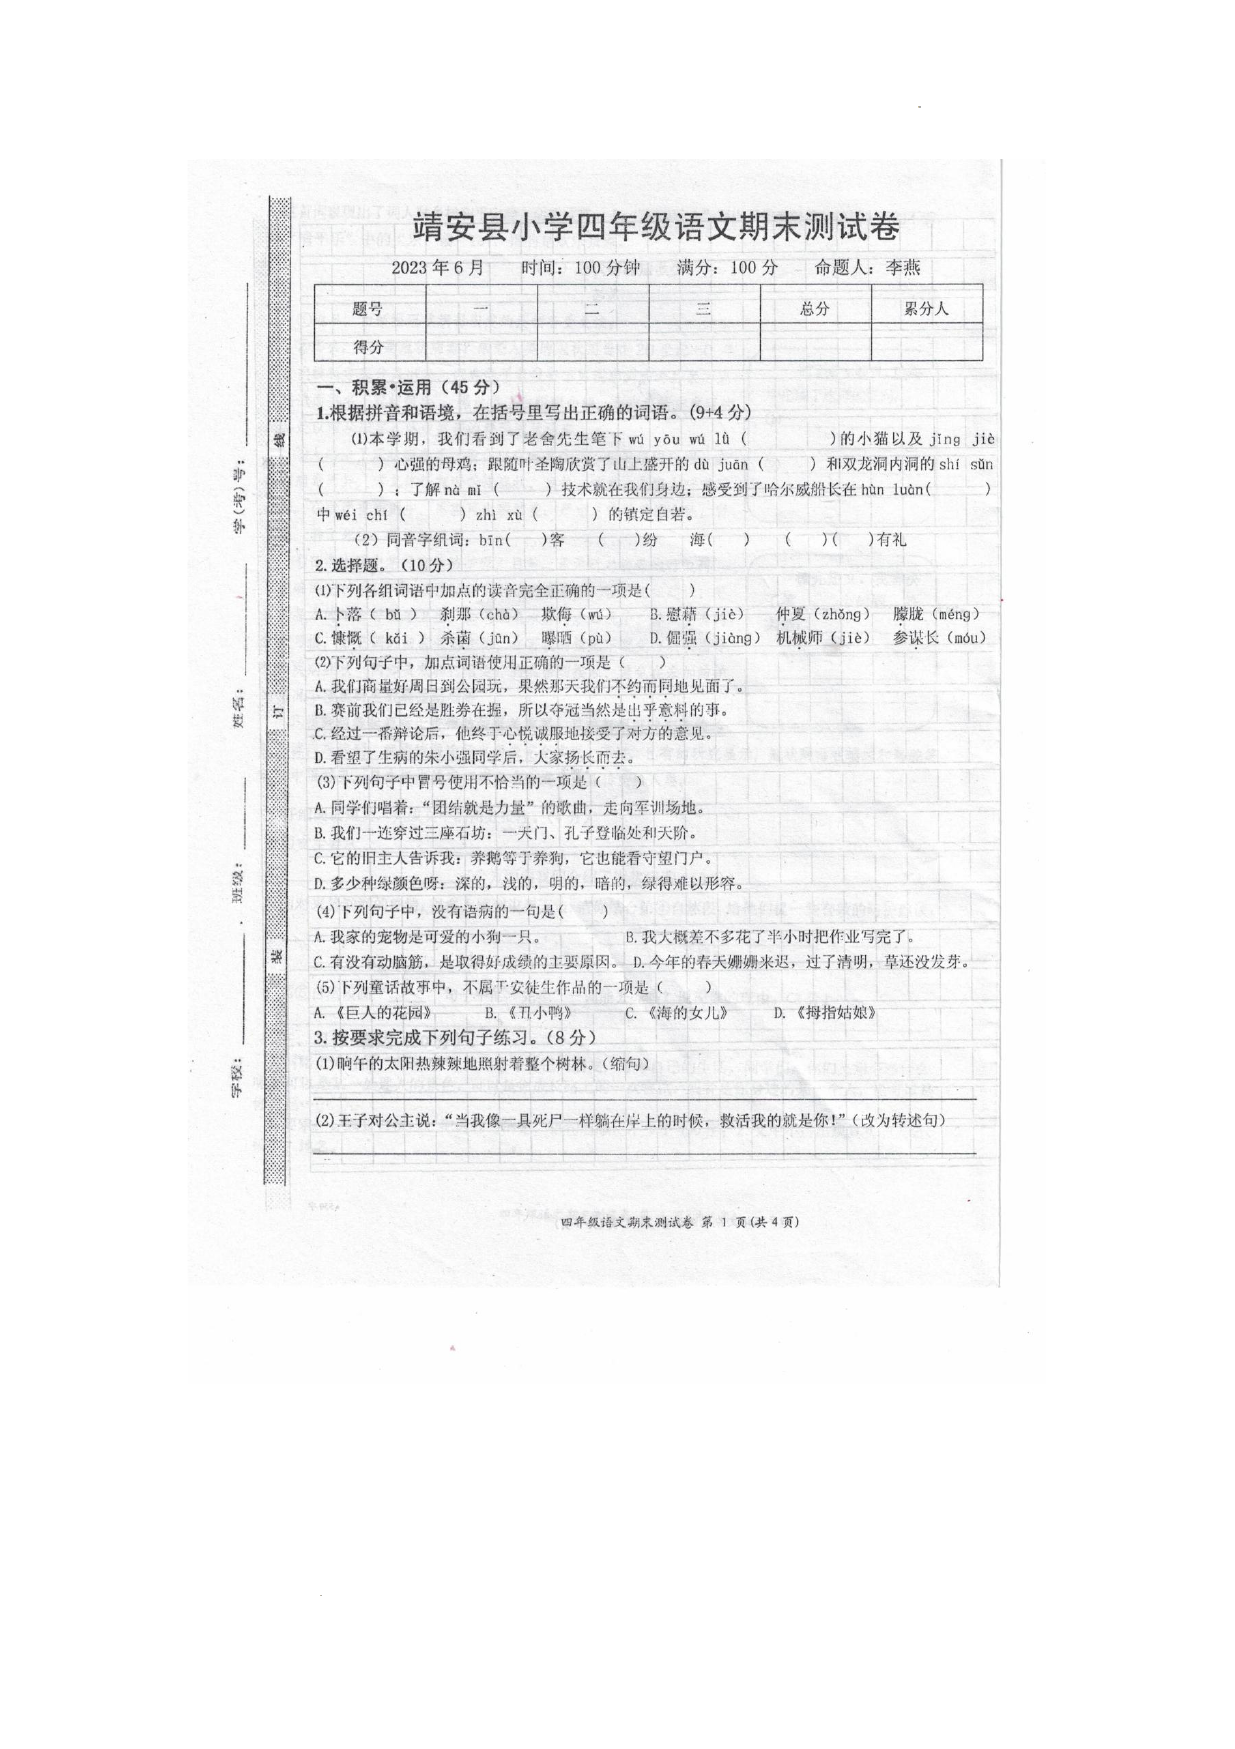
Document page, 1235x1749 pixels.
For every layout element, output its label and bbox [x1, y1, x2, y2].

picture [187, 159, 1047, 1384]
